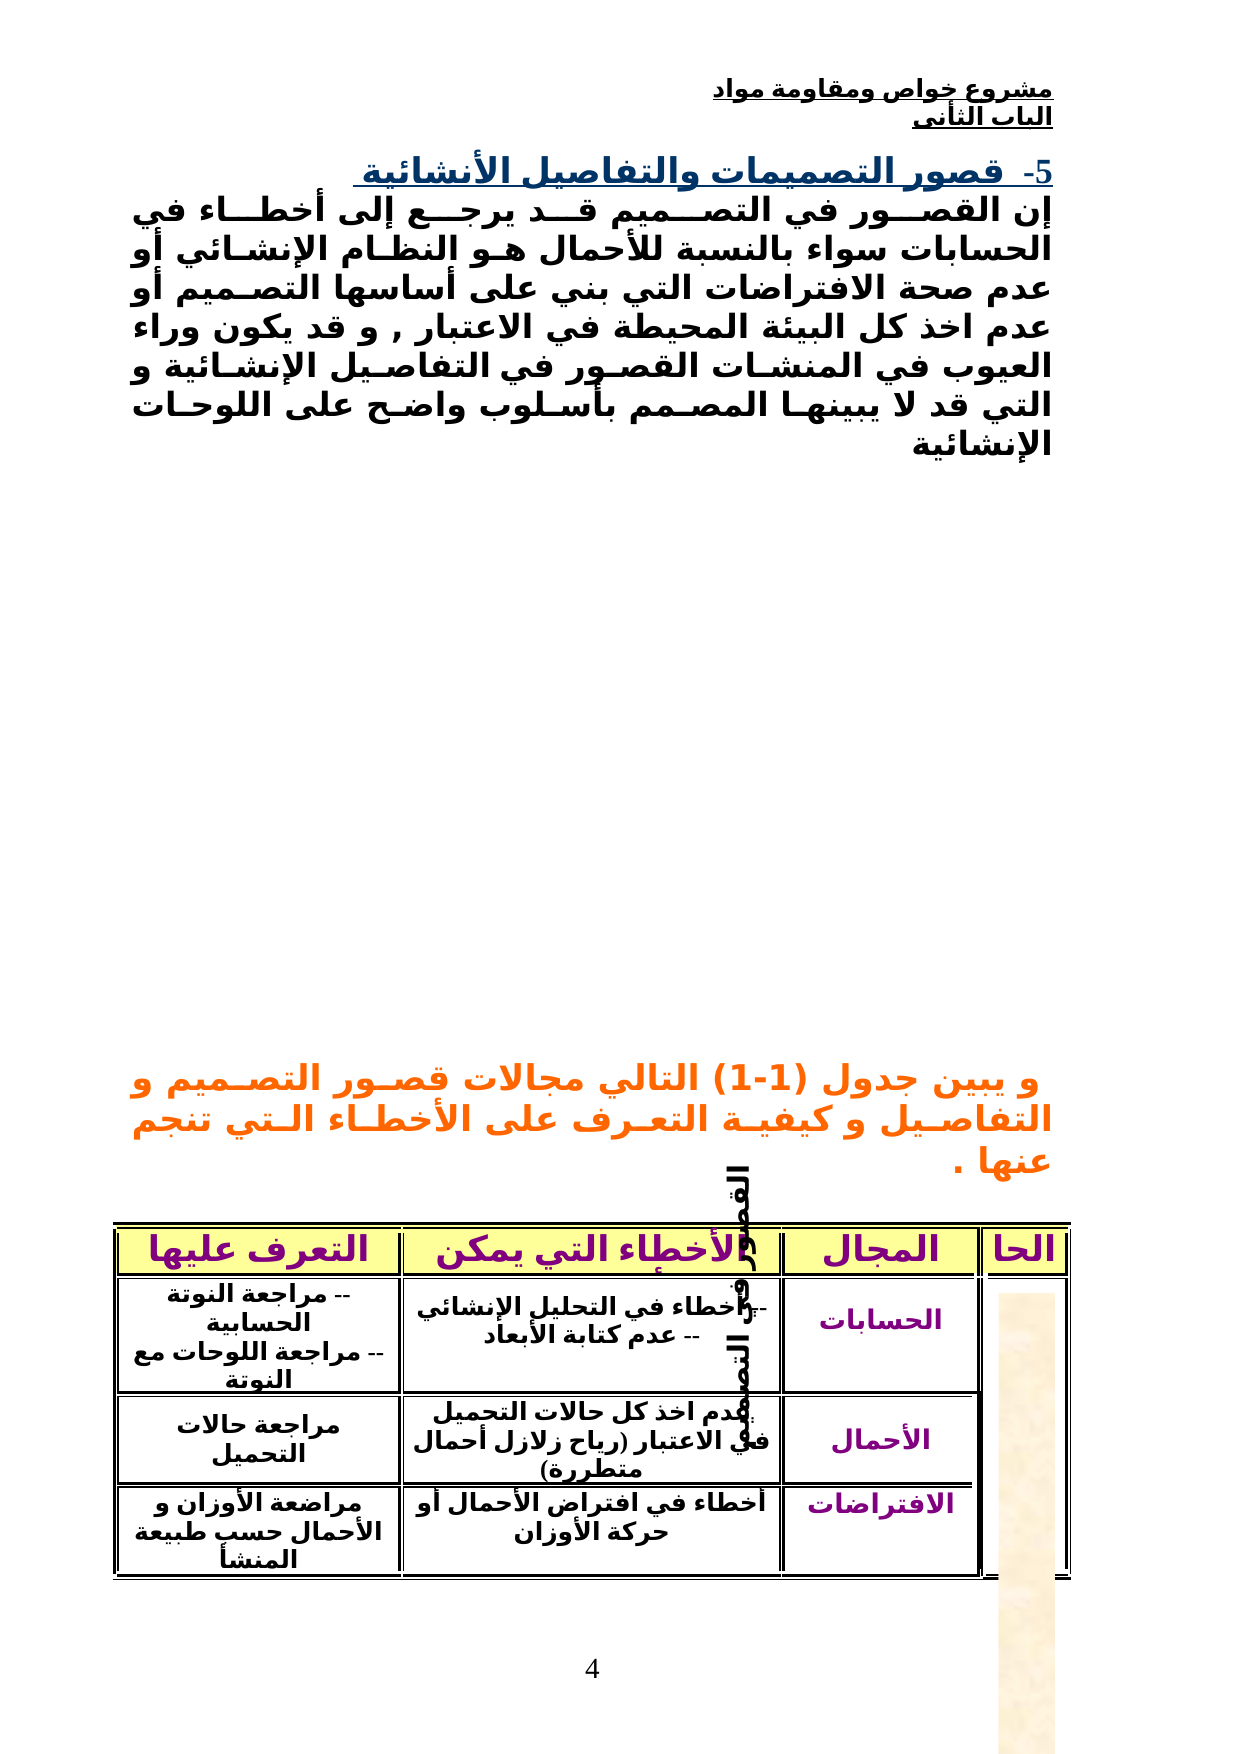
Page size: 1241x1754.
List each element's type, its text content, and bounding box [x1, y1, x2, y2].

text و يبين جدول (1-1) التالي مجالات قصور التصميم و التفاصيل و كيفية التعرف على الأخطاء التي تنجم عنها . [131, 1058, 1053, 1181]
table_cell مراضعة الأوزان و الأحمال حسب طبيعة المنشأ [116, 1482, 401, 1574]
table_cell -- أخطاء في التحليل الإنشائي -- عدم كتابة الأبعاد [404, 1279, 779, 1391]
table_header الأخطاء التي يمكن أن تحدث [401, 1225, 782, 1273]
table_header المجال [782, 1229, 977, 1273]
table_cell الحسابات [782, 1273, 980, 1391]
text إن القصور في التصميم قد يرجع إلى أخطاء في الحسابات سواء بالنسبة للأحمال هو النظام الإنشائي أو عدم صحة الافتراضات التي بني على أساسها التصميم أو عدم اخذ كل البيئة المحيطة في الاعتبار , و قد يكون وراء العيوب في المنشات القصور في التفاصيل الإنشائية و التي قد لا يبينها المصمم بأسلوب واضح على اللوحات الإنشائية [131, 191, 1053, 463]
table_cell الأحمال [782, 1394, 977, 1482]
table_cell [980, 1273, 1068, 1574]
text 5- قصور التصميمات والتفاصيل الأنشائية [131, 150, 1053, 191]
table_cell مراجعة حالات التحميل [119, 1397, 398, 1482]
table_cell أخطاء في افتراض الأحمال أو حركة الأوزان [401, 1482, 782, 1574]
table_cell الافتراضات [782, 1482, 977, 1574]
table_cell -- مراجعة النوتة الحسابية -- مراجعة اللوحات مع النوتة [119, 1279, 398, 1391]
picture [998, 1293, 1055, 1754]
table_header الحالة [983, 1229, 1068, 1273]
table_header التعرف عليها [116, 1225, 401, 1273]
table_cell عدم اخذ كل حالات التحميل في الاعتبار (رياح زلازل أحمال متطررة) [404, 1397, 779, 1482]
